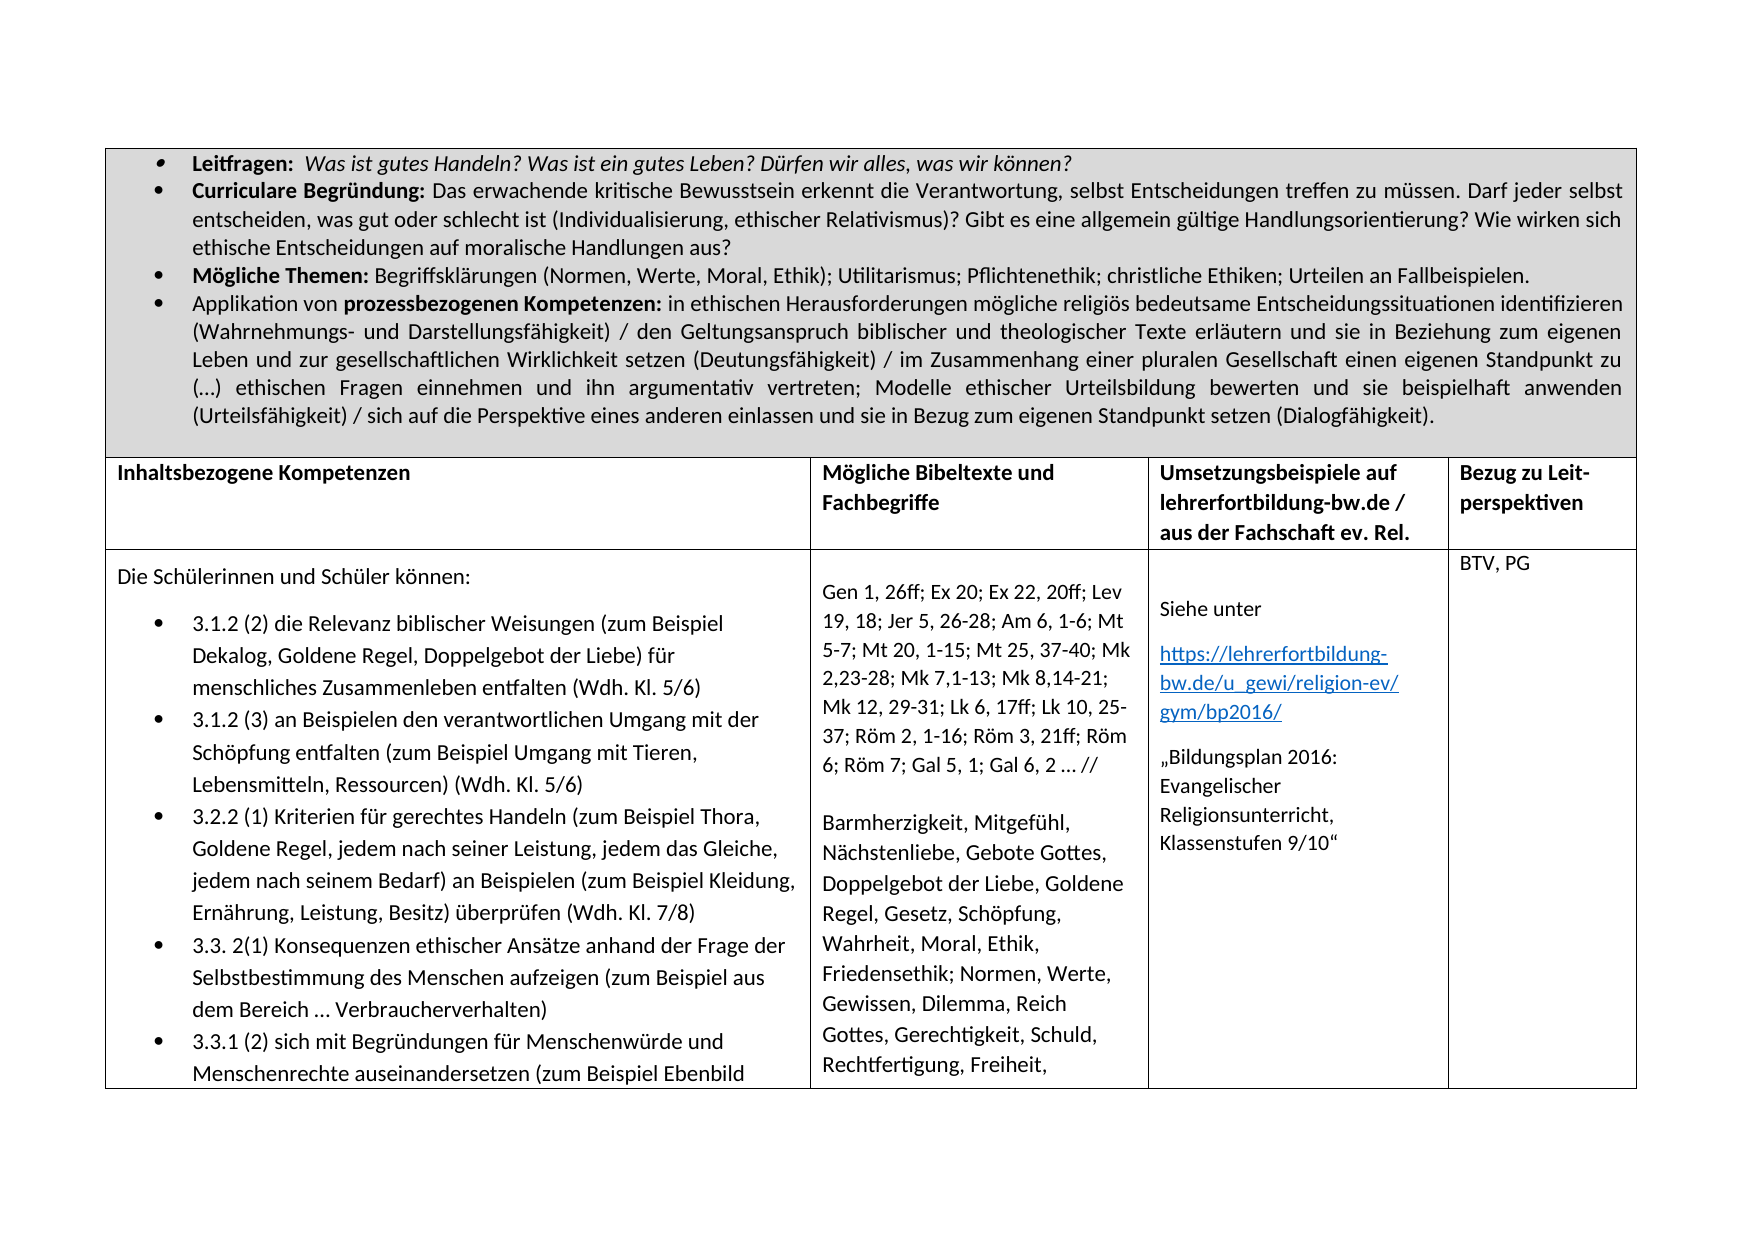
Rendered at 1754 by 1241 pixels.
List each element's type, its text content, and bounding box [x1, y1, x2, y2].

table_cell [811, 550, 1148, 1087]
table_cell Bezug zu Leit-perspektiven [1449, 458, 1636, 548]
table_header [106, 149, 1636, 457]
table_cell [106, 550, 810, 1087]
table_cell Mögliche Bibeltexte und Fachbegriffe [811, 458, 1148, 548]
table_cell Inhaltsbezogene Kompetenzen [106, 458, 810, 548]
table_cell BTV, PG [1449, 550, 1636, 1087]
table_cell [1149, 550, 1448, 1087]
table_cell Umsetzungsbeispiele auf lehrerfortbildung-bw.de / aus der Fachschaft ev. Rel. [1149, 458, 1448, 548]
